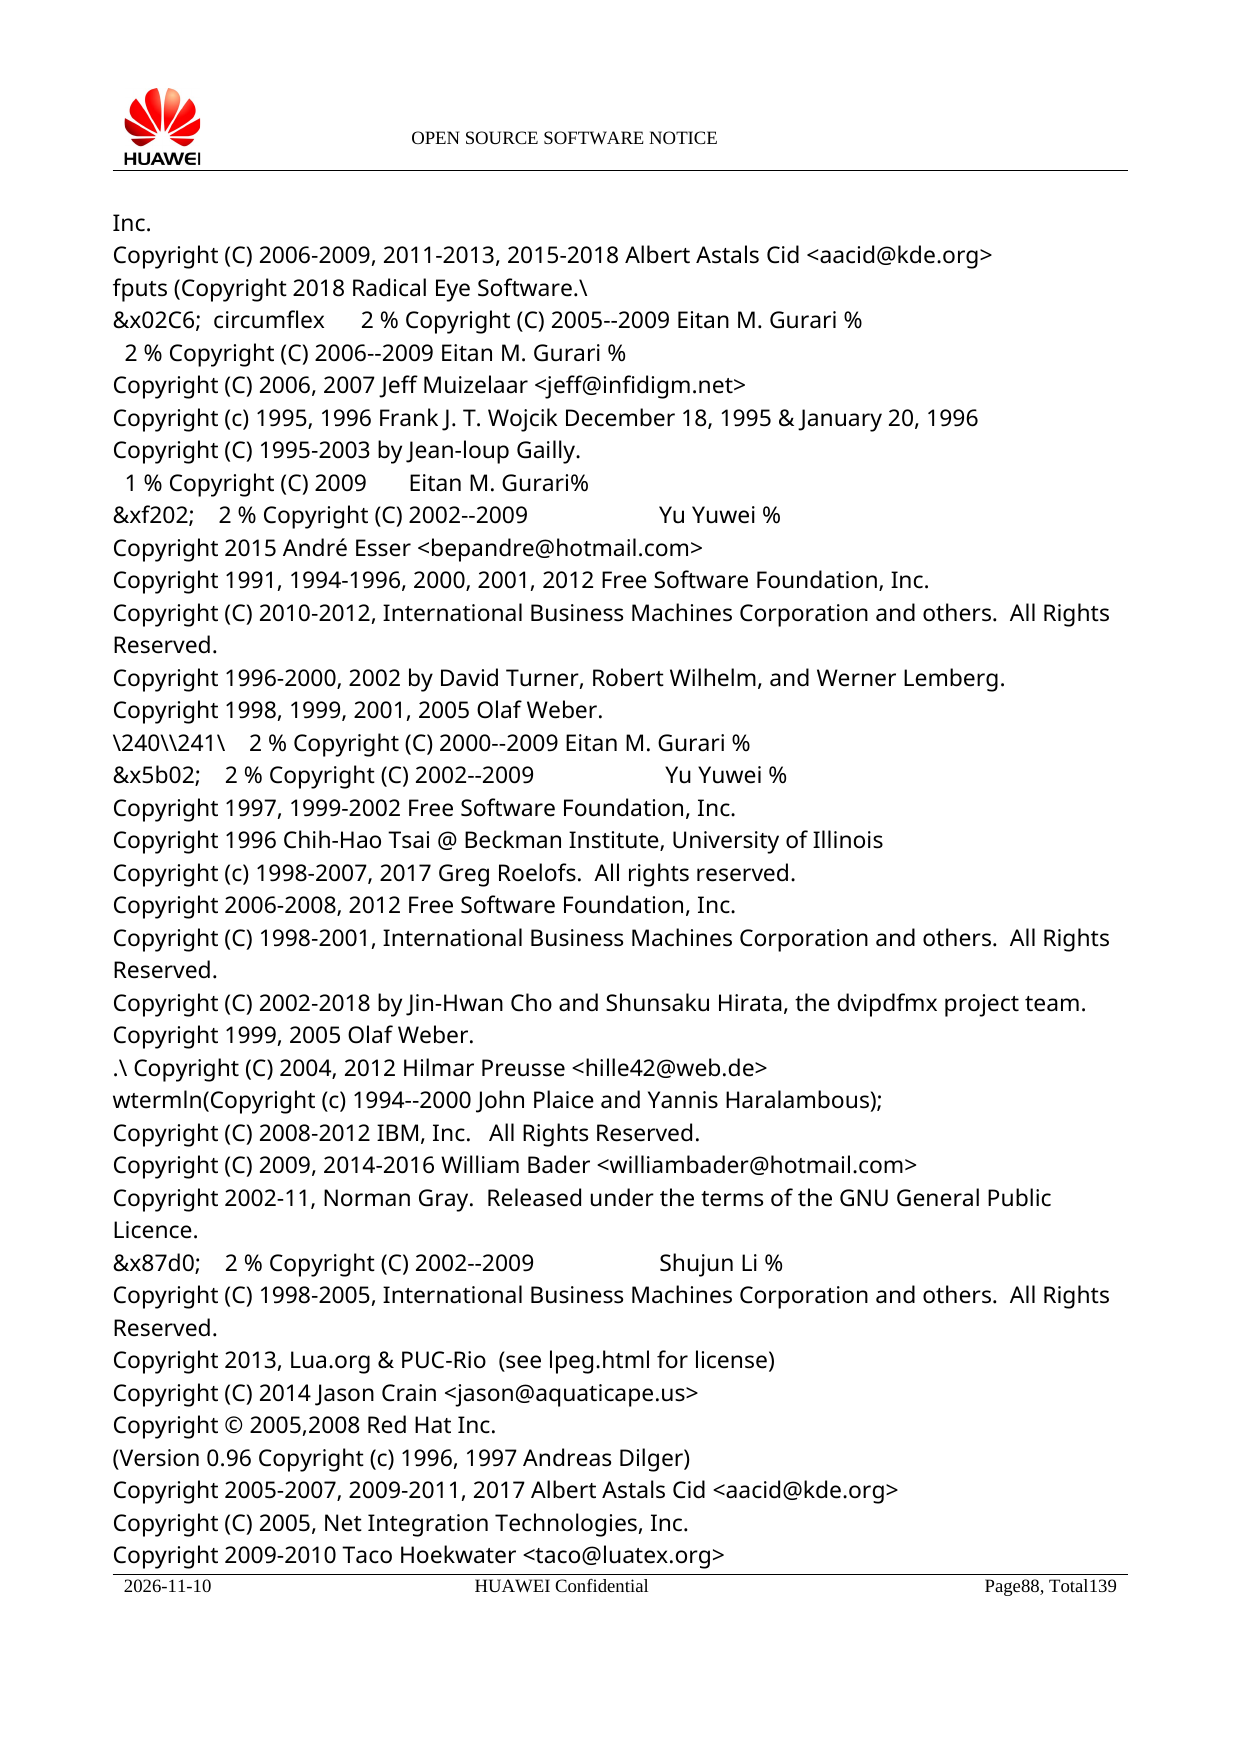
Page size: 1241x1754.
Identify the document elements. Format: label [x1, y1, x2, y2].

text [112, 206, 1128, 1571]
picture [124, 88, 201, 165]
